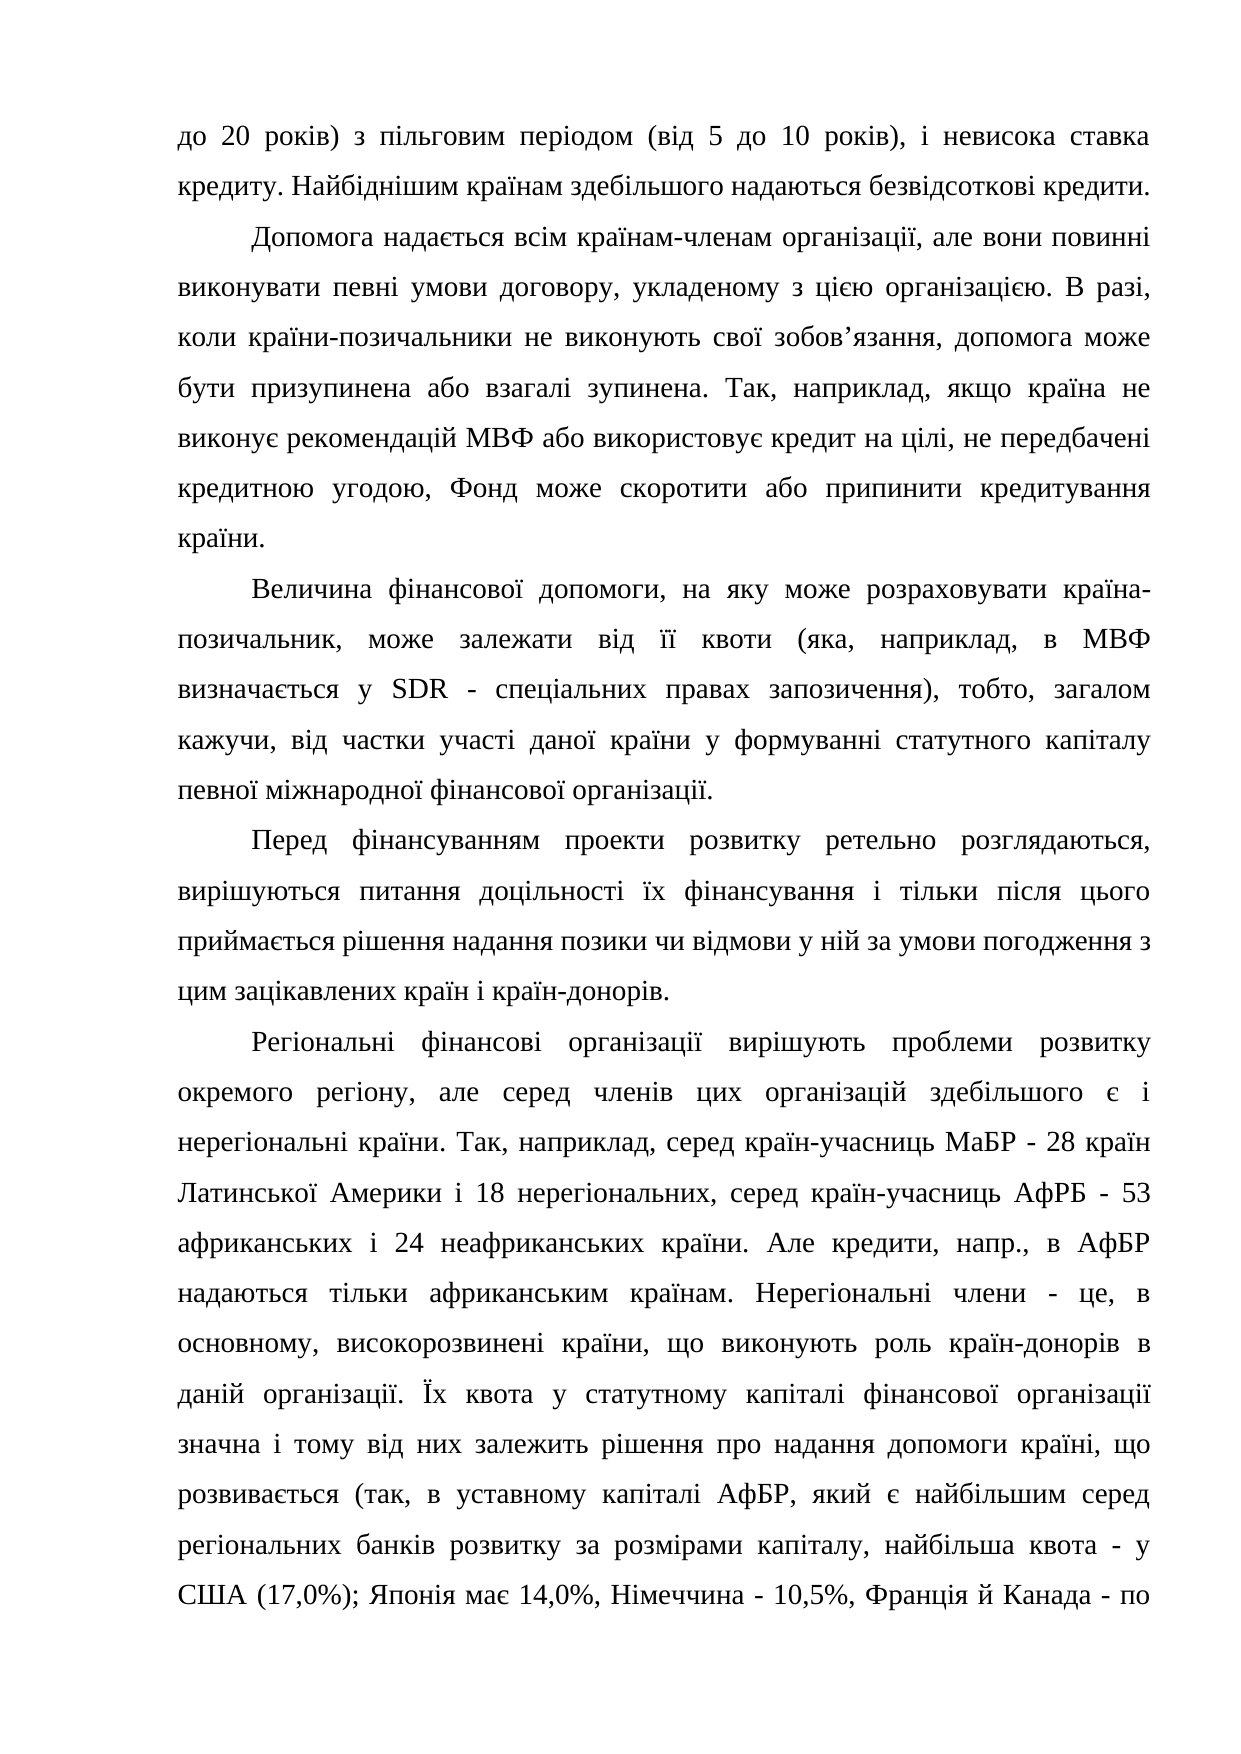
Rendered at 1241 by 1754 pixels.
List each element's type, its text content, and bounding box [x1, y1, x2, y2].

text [177, 1024, 1152, 1611]
text Величина фінансової допомоги, на яку може розраховувати країна-позичальник, може залежати від її квоти (яка, наприклад, в МВФ визначається у SDR - спеціальних правах запозичення), тобто, загалом кажучи, від частки участі даної країни у формуванні статутного капіталу певної міжнародної фінансової організації. [177, 571, 1152, 806]
text Допомога надається всім країнам-членам організації, але вони повинні виконувати певні умови договору, укладеному з цією організацією. В разі, коли країни-позичальники не виконують свої зобов’язання, допомога може бути призупинена або взагалі зупинена. Так, наприклад, якщо країна не виконує рекомендацій МВФ або використовує кредит на цілі, не передбачені кредитною угодою, Фонд може скоротити або припинити кредитування країни. [177, 219, 1152, 554]
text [177, 118, 1152, 202]
text Перед фінансуванням проекти розвитку ретельно розглядаються, вирішуються питання доцільності їх фінансування і тільки після цього приймається рішення надання позики чи відмови у ній за умови погодження з цим зацікавлених країн і країн-донорів. [177, 822, 1152, 1007]
